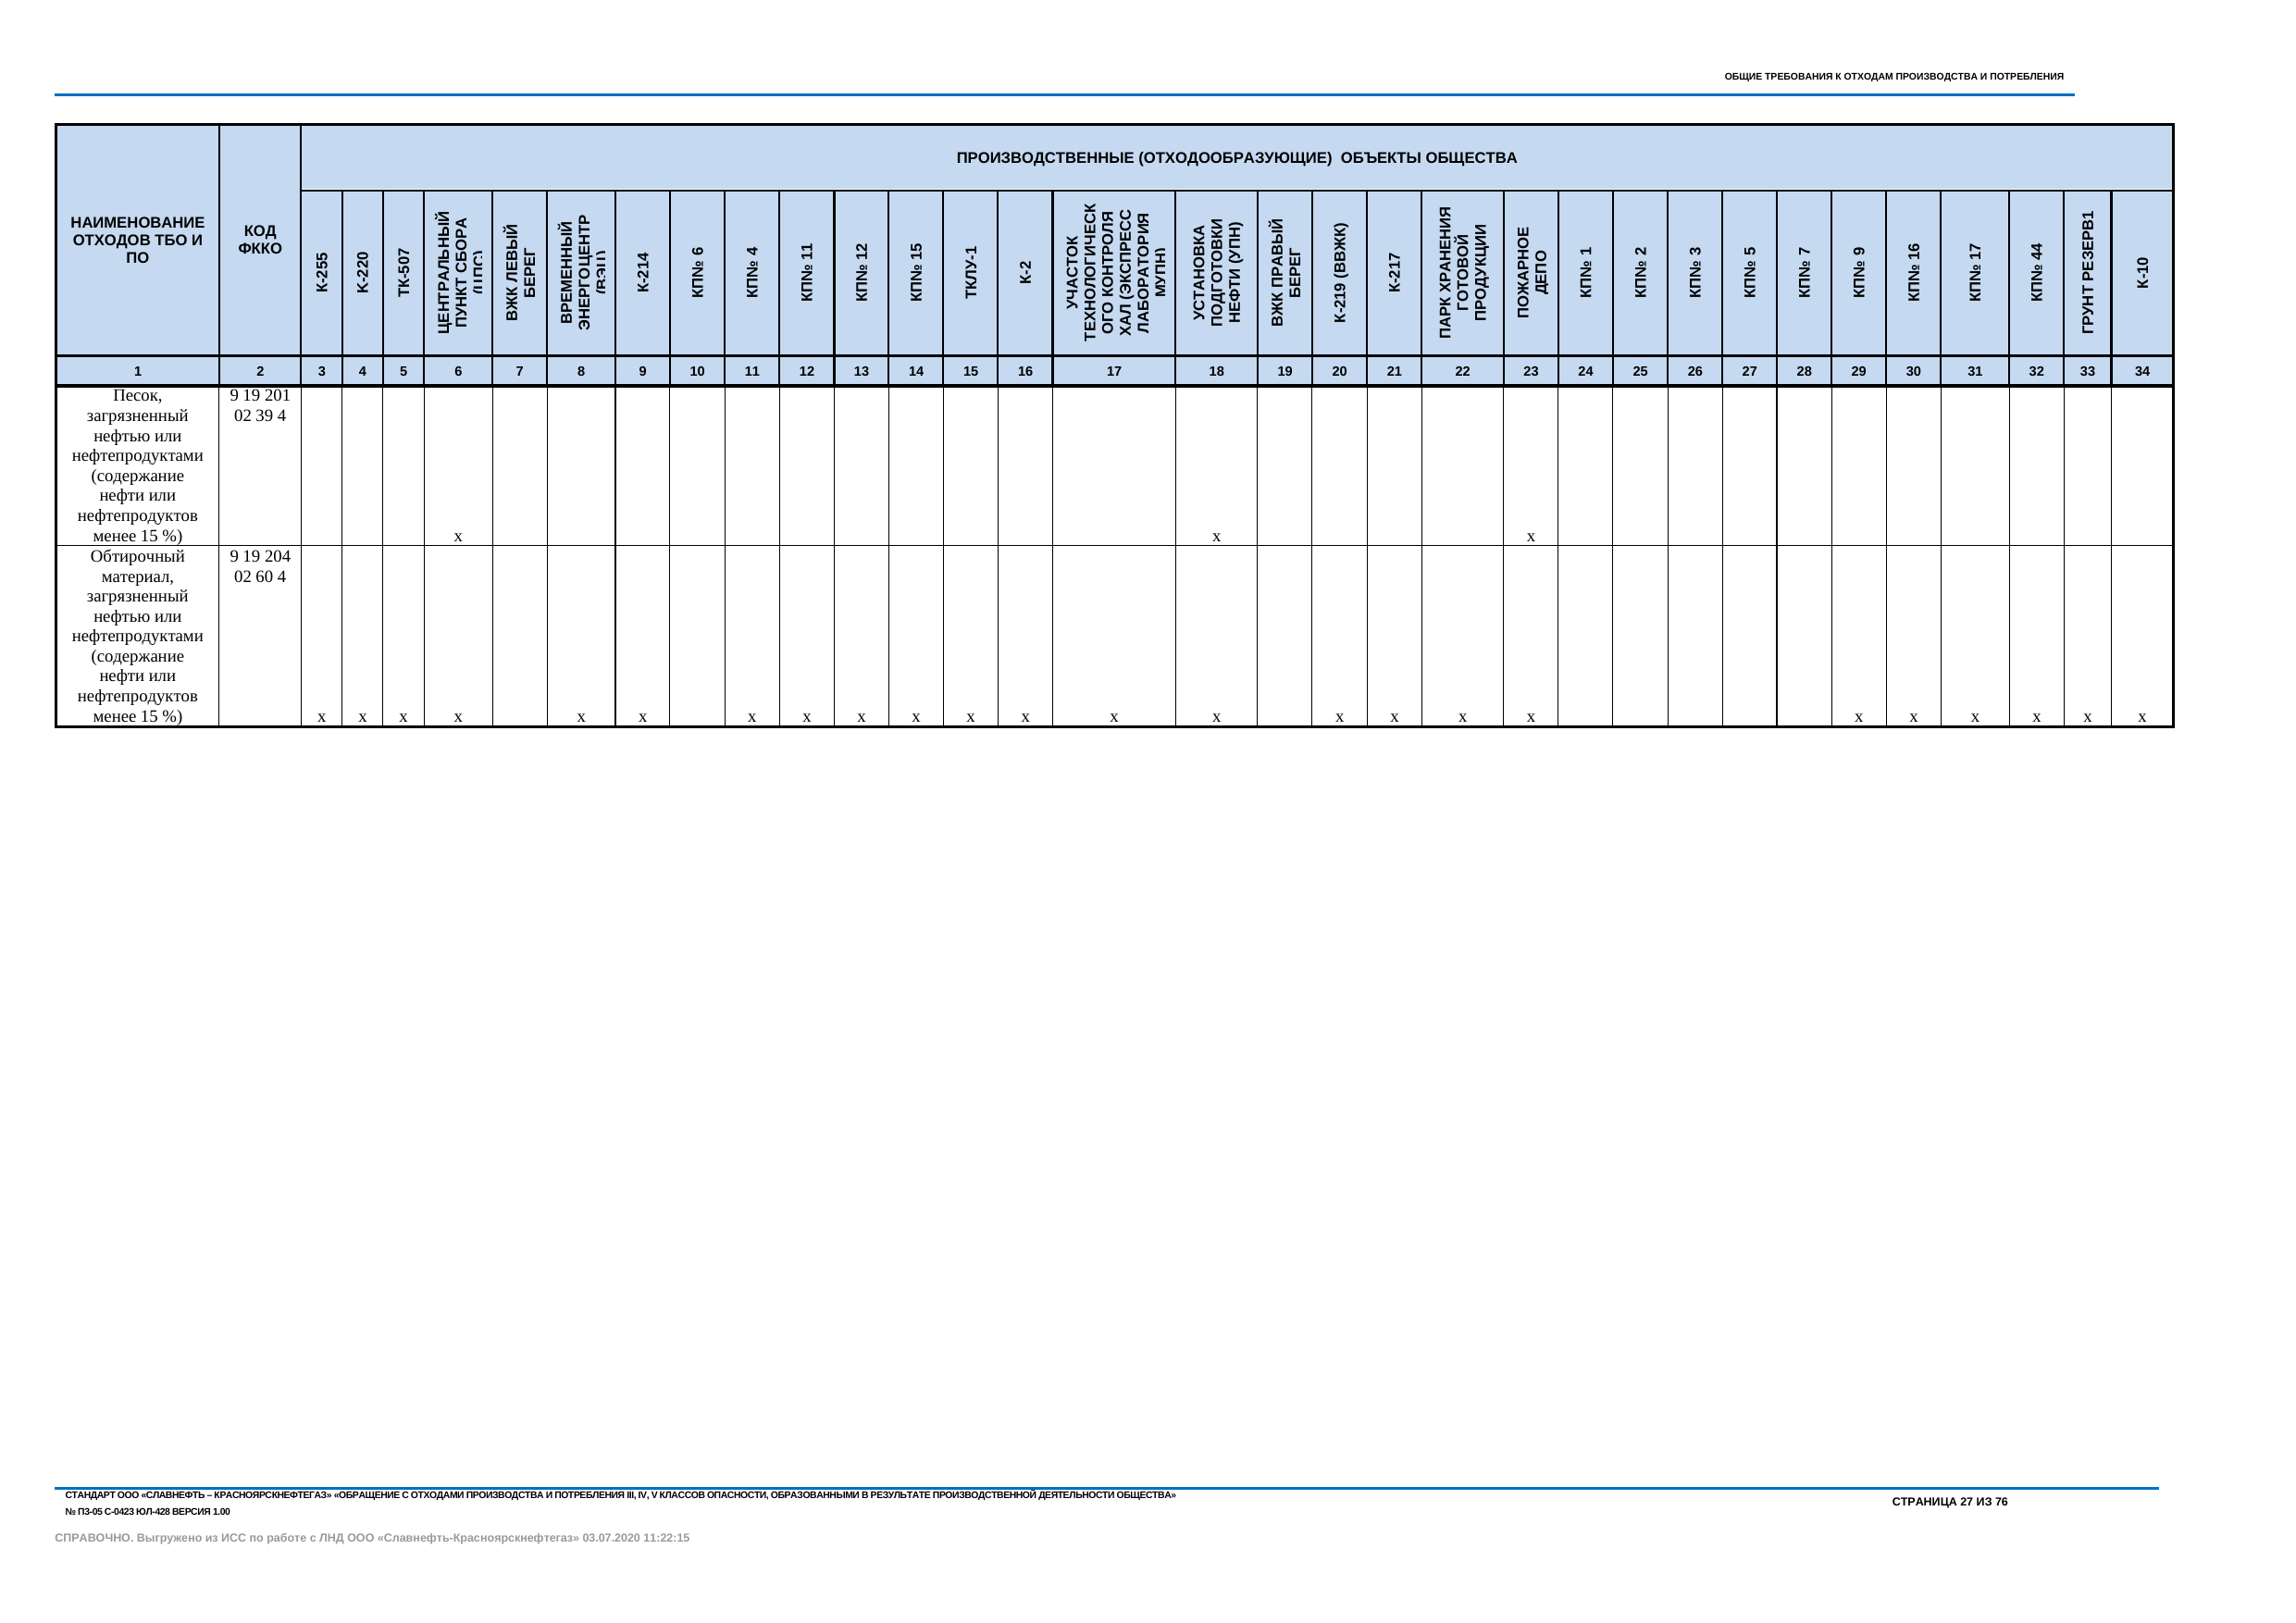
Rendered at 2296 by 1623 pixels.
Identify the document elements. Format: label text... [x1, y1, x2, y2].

table_cell х [2112, 546, 2172, 725]
table_cell х [1422, 546, 1503, 725]
table_cell х [1504, 388, 1558, 545]
table_cell х [944, 546, 998, 725]
table_cell КП№ 2 [1614, 192, 1667, 354]
table_cell КП№ 6 [671, 192, 724, 354]
table_cell 22 [1422, 357, 1503, 384]
table_cell [1613, 546, 1668, 725]
table_cell [1669, 388, 1722, 545]
table_cell [493, 546, 547, 725]
table_cell 4 [343, 357, 382, 384]
table_cell 8 [548, 357, 614, 384]
table_cell КП№ 15 [889, 192, 942, 354]
table_cell 32 [2010, 357, 2063, 384]
table_cell К-217 [1368, 192, 1421, 354]
table_cell [889, 388, 943, 545]
table_cell [2065, 388, 2111, 545]
table_cell ВРЕМЕННЫЙ ЭНЕРГОЦЕНТР (ВЭЦ) [548, 192, 614, 354]
table_cell 1 [57, 357, 218, 384]
table_cell [493, 388, 547, 545]
table_cell 34 [2113, 357, 2172, 384]
table_cell х [342, 546, 382, 725]
table_cell Обтирочный материал, загрязненный нефтью или нефтепродуктами (содержание нефти или нефтепродуктов менее 15 %) [57, 546, 218, 725]
table_cell х [616, 546, 669, 725]
table_cell УЧАСТОК ТЕХНОЛОГИЧЕСКОГО КОНТРОЛЯ ХАЛ (ЭКСПРЕСС ЛАБОРАТОРИЯ МУПН) [1054, 192, 1174, 354]
table_cell [302, 388, 341, 545]
table_cell [670, 388, 725, 545]
table_cell х [1832, 546, 1886, 725]
table_cell ТК-507 [384, 192, 423, 354]
table_cell 29 [1832, 357, 1885, 384]
table_cell 2 [220, 357, 300, 384]
table_cell КП№ 17 [1942, 192, 2008, 354]
table_cell КП№ 11 [780, 192, 833, 354]
table_cell [548, 388, 614, 545]
table_cell 10 [671, 357, 724, 384]
table_cell х [780, 546, 834, 725]
table_cell УСТАНОВКА ПОДГОТОВКИ НЕФТИ (УПН) [1176, 192, 1257, 354]
table_cell КП№ 16 [1887, 192, 1940, 354]
table_cell [1778, 388, 1831, 545]
table_cell 13 [836, 357, 887, 384]
table_cell [1258, 388, 1311, 545]
table_cell КП№ 44 [2010, 192, 2063, 354]
table_cell 7 [493, 357, 546, 384]
table_cell [1312, 388, 1367, 545]
table_cell [2112, 388, 2172, 545]
table_cell 18 [1176, 357, 1257, 384]
table_cell K-220 [343, 192, 382, 354]
table_cell х [726, 546, 779, 725]
table_cell [1613, 388, 1668, 545]
table_cell х [1887, 546, 1941, 725]
table_cell [342, 388, 382, 545]
table_cell 12 [780, 357, 833, 384]
table_cell 30 [1887, 357, 1940, 384]
table_cell ТКЛУ-1 [944, 192, 997, 354]
table_cell К-255 [302, 192, 341, 354]
table_cell ВЖК ЛЕВЫЙ БЕРЕГ [493, 192, 546, 354]
table_cell [1723, 546, 1776, 725]
table_cell [383, 388, 424, 545]
table_cell 24 [1559, 357, 1612, 384]
table_cell х [425, 546, 492, 725]
table_cell 27 [1723, 357, 1776, 384]
table_cell х [2010, 546, 2064, 725]
table_cell 16 [999, 357, 1051, 384]
table_cell х [383, 546, 424, 725]
table_cell [1778, 546, 1831, 725]
table_cell х [302, 546, 341, 725]
table_cell К-10 [2113, 192, 2172, 354]
table_cell х [1312, 546, 1367, 725]
table_cell 14 [889, 357, 942, 384]
table_cell Песок, загрязненный нефтью или нефтепродуктами (содержание нефти или нефтепродуктов менее 15 %) [57, 388, 218, 545]
table_cell 17 [1054, 357, 1174, 384]
table_cell 33 [2065, 357, 2110, 384]
table_cell 31 [1942, 357, 2008, 384]
table_cell х [1504, 546, 1558, 725]
table_cell [1053, 388, 1175, 545]
table_cell 19 [1259, 357, 1311, 384]
table_cell 26 [1669, 357, 1721, 384]
table_cell [1942, 388, 2009, 545]
table_cell [835, 388, 888, 545]
table_cell КП№ 4 [726, 192, 778, 354]
table_cell 9 19 201 02 39 4 [219, 388, 301, 545]
table_cell 15 [944, 357, 997, 384]
table_cell [1258, 546, 1311, 725]
table_cell [1558, 388, 1612, 545]
table_cell [1422, 388, 1503, 545]
table_cell х [425, 388, 492, 545]
table_cell 25 [1614, 357, 1667, 384]
table_cell ЦЕНТРАЛЬНЫЙ ПУНКТ СБОРА (ЦПС) [425, 192, 491, 354]
table_cell [1558, 546, 1612, 725]
table_header КОД ФККО [220, 126, 300, 354]
table_cell [1368, 388, 1421, 545]
table_cell х [1176, 388, 1257, 545]
table_cell [616, 388, 669, 545]
table_cell 3 [302, 357, 341, 384]
table_cell КП№ 9 [1832, 192, 1885, 354]
table_cell КП№ 3 [1669, 192, 1721, 354]
table_cell ПОЖАРНОЕ ДЕПО [1505, 192, 1558, 354]
table_cell 9 19 204 02 60 4 [219, 546, 301, 725]
table_cell КП№ 1 [1559, 192, 1612, 354]
table_cell К-2 [999, 192, 1051, 354]
table_cell 20 [1313, 357, 1366, 384]
table_cell КП№ 12 [836, 192, 887, 354]
table_cell [2010, 388, 2064, 545]
table_cell [726, 388, 779, 545]
table_cell [944, 388, 998, 545]
table_cell ГРУНТ РЕЗЕРВ1 [2065, 192, 2110, 354]
table_cell х [1053, 546, 1175, 725]
table_cell 11 [726, 357, 778, 384]
table_cell х [2065, 546, 2111, 725]
table_cell [670, 546, 725, 725]
table_header НАИМЕНОВАНИЕ ОТХОДОВ ТБО И ПО [57, 126, 218, 354]
table_cell х [1942, 546, 2009, 725]
table_cell КП№ 7 [1778, 192, 1831, 354]
table_cell [780, 388, 834, 545]
table_cell [999, 388, 1052, 545]
table_header ПРОИЗВОДСТВЕННЫЕ (ОТХОДООБРАЗУЮЩИЕ) ОБЪЕКТЫ ОБЩЕСТВА [302, 126, 2172, 189]
table_cell 28 [1778, 357, 1831, 384]
table_cell 5 [384, 357, 423, 384]
table_cell х [548, 546, 614, 725]
table_cell 9 [616, 357, 669, 384]
table_cell КП№ 5 [1723, 192, 1776, 354]
table_cell 21 [1368, 357, 1421, 384]
table_cell [1887, 388, 1941, 545]
table_cell К-214 [616, 192, 669, 354]
table_cell х [1176, 546, 1257, 725]
table_cell х [1368, 546, 1421, 725]
table_cell ПАРК ХРАНЕНИЯ ГОТОВОЙ ПРОДУКЦИИ [1422, 192, 1503, 354]
table_cell 6 [425, 357, 491, 384]
table_cell [1669, 546, 1722, 725]
table_cell х [835, 546, 888, 725]
table_cell [1832, 388, 1886, 545]
table_cell ВЖК ПРАВЫЙ БЕРЕГ [1259, 192, 1311, 354]
table_cell [1723, 388, 1776, 545]
table_cell х [889, 546, 943, 725]
table_cell К-219 (ВВЖК) [1313, 192, 1366, 354]
table_cell 23 [1505, 357, 1558, 384]
table_cell х [999, 546, 1052, 725]
